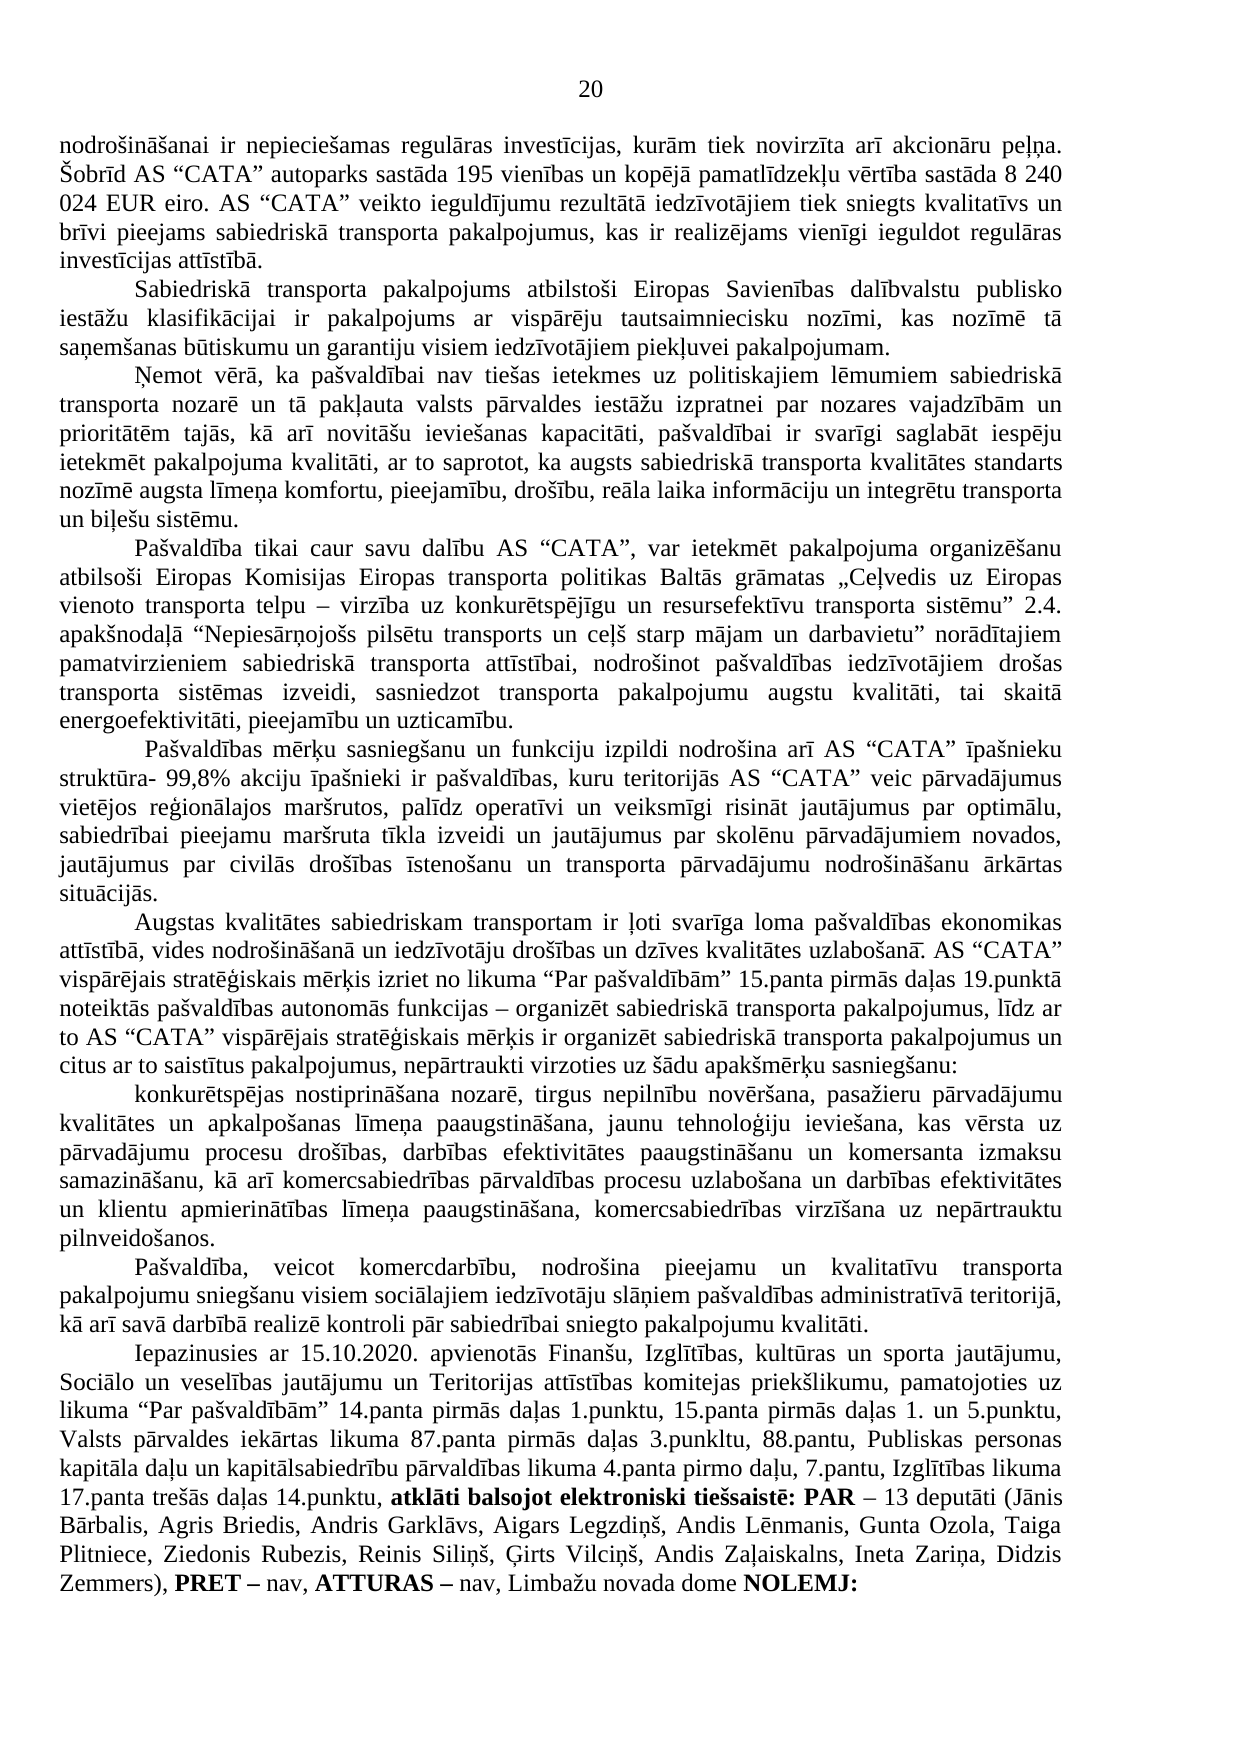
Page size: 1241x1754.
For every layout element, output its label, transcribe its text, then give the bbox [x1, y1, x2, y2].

text Pašvaldība tikai caur savu dalību AS “CATA”, var ietekmēt pakalpojuma organizēšanu atbilsoši Eiropas Komisijas Eiropas transporta politikas Baltās grāmatas „Ceļvedis uz Eiropas vienoto transporta telpu – virzība uz konkurētspējīgu un resursefektīvu transporta sistēmu” 2.4. apakšnodaļā “Nepiesārņojošs pilsētu transports un ceļš starp mājam un darbavietu” norādītajiem pamatvirzieniem sabiedriskā transporta attīstībai, nodrošinot pašvaldības iedzīvotājiem drošas transporta sistēmas izveidi, sasniedzot transporta pakalpojumu augstu kvalitāti, tai skaitā energoefektivitāti, pieejamību un uzticamību. [59, 533, 1063, 734]
text Iepazinusies ar 15.10.2020. apvienotās Finanšu, Izglītības, kultūras un sporta jautājumu, Sociālo un veselības jautājumu un Teritorijas attīstības komitejas priekšlikumu, pamatojoties uz likuma “Par pašvaldībām” 14.panta pirmās daļas 1.punktu, 15.panta pirmās daļas 1. un 5.punktu, Valsts pārvaldes iekārtas likuma 87.panta pirmās daļas 3.punkltu, 88.pantu, Publiskas personas kapitāla daļu un kapitālsabiedrību pārvaldības likuma 4.panta pirmo daļu, 7.pantu, Izglītības likuma 17.panta trešās daļas 14.punktu, atklāti balsojot elektroniski tiešsaistē: PAR – 13 deputāti (Jānis Bārbalis, Agris Briedis, Andris Garklāvs, Aigars Legzdiņš, Andis Lēnmanis, Gunta Ozola, Taiga Plitniece, Ziedonis Rubezis, Reinis Siliņš, Ģirts Vilciņš, Andis Zaļaiskalns, Ineta Zariņa, Didzis Zemmers), PRET – nav, ATTURAS – nav, Limbažu novada dome NOLEMJ: [59, 1338, 1063, 1597]
text konkurētspējas nostiprināšana nozarē, tirgus nepilnību novēršana, pasažieru pārvadājumu kvalitātes un apkalpošanas līmeņa paaugstināšana, jaunu tehnoloģiju ieviešana, kas vērsta uz pārvadājumu procesu drošības, darbības efektivitātes paaugstināšanu un komersanta izmaksu samazināšanu, kā arī komercsabiedrības pārvaldības procesu uzlabošana un darbības efektivitātes un klientu apmierinātības līmeņa paaugstināšana, komercsabiedrības virzīšana uz nepārtrauktu pilnveidošanos. [59, 1079, 1063, 1252]
text Ņemot vērā, ka pašvaldībai nav tiešas ietekmes uz politiskajiem lēmumiem sabiedriskā transporta nozarē un tā pakļauta valsts pārvaldes iestāžu izpratnei par nozares vajadzībām un prioritātēm tajās, kā arī novitāšu ieviešanas kapacitāti, pašvaldībai ir svarīgi saglabāt iespēju ietekmēt pakalpojuma kvalitāti, ar to saprotot, ka augsts sabiedriskā transporta kvalitātes standarts nozīmē augsta līmeņa komfortu, pieejamību, drošību, reāla laika informāciju un integrētu transporta un biļešu sistēmu. [59, 361, 1063, 533]
text Augstas kvalitātes sabiedriskam transportam ir ļoti svarīga loma pašvaldības ekonomikas attīstībā, vides nodrošināšanā un iedzīvotāju drošības un dzīves kvalitātes uzlabošanā̄. AS “CATA” vispārējais stratēģiskais mērķis izriet no likuma “Par pašvaldībām” 15.panta pirmās daļas 19.punktā noteiktās pašvaldības autonomās funkcijas – organizēt sabiedriskā transporta pakalpojumus, līdz ar to AS “CATA” vispārējais stratēģiskais mērķis ir organizēt sabiedriskā transporta pakalpojumus un citus ar to saistītus pakalpojumus, nepārtraukti virzoties uz šādu apakšmērķu sasniegšanu: [59, 907, 1063, 1079]
text Pašvaldība, veicot komercdarbību, nodrošina pieejamu un kvalitatīvu transporta pakalpojumu sniegšanu visiem sociālajiem iedzīvotāju slāņiem pašvaldības administratīvā teritorijā, kā arī savā darbībā realizē kontroli pār sabiedrībai sniegto pakalpojumu kvalitāti. [59, 1252, 1063, 1338]
text Pašvaldības mērķu sasniegšanu un funkciju izpildi nodrošina arī AS “CATA” īpašnieku struktūra- 99,8% akciju īpašnieki ir pašvaldības, kuru teritorijās AS “CATA” veic pārvadājumus vietējos reģionālajos maršrutos, palīdz operatīvi un veiksmīgi risināt jautājumus par optimālu, sabiedrībai pieejamu maršruta tīkla izveidi un jautājumus par skolēnu pārvadājumiem novados, jautājumus par civilās drošības īstenošanu un transporta pārvadājumu nodrošināšanu ārkārtas situācijās. [59, 734, 1063, 907]
text Sabiedriskā transporta pakalpojums atbilstoši Eiropas Savienības dalībvalstu publisko iestāžu klasifikācijai ir pakalpojums ar vispārēju tautsaimniecisku nozīmi, kas nozīmē tā saņemšanas būtiskumu un garantiju visiem iedzīvotājiem piekļuvei pakalpojumam. [59, 274, 1063, 361]
